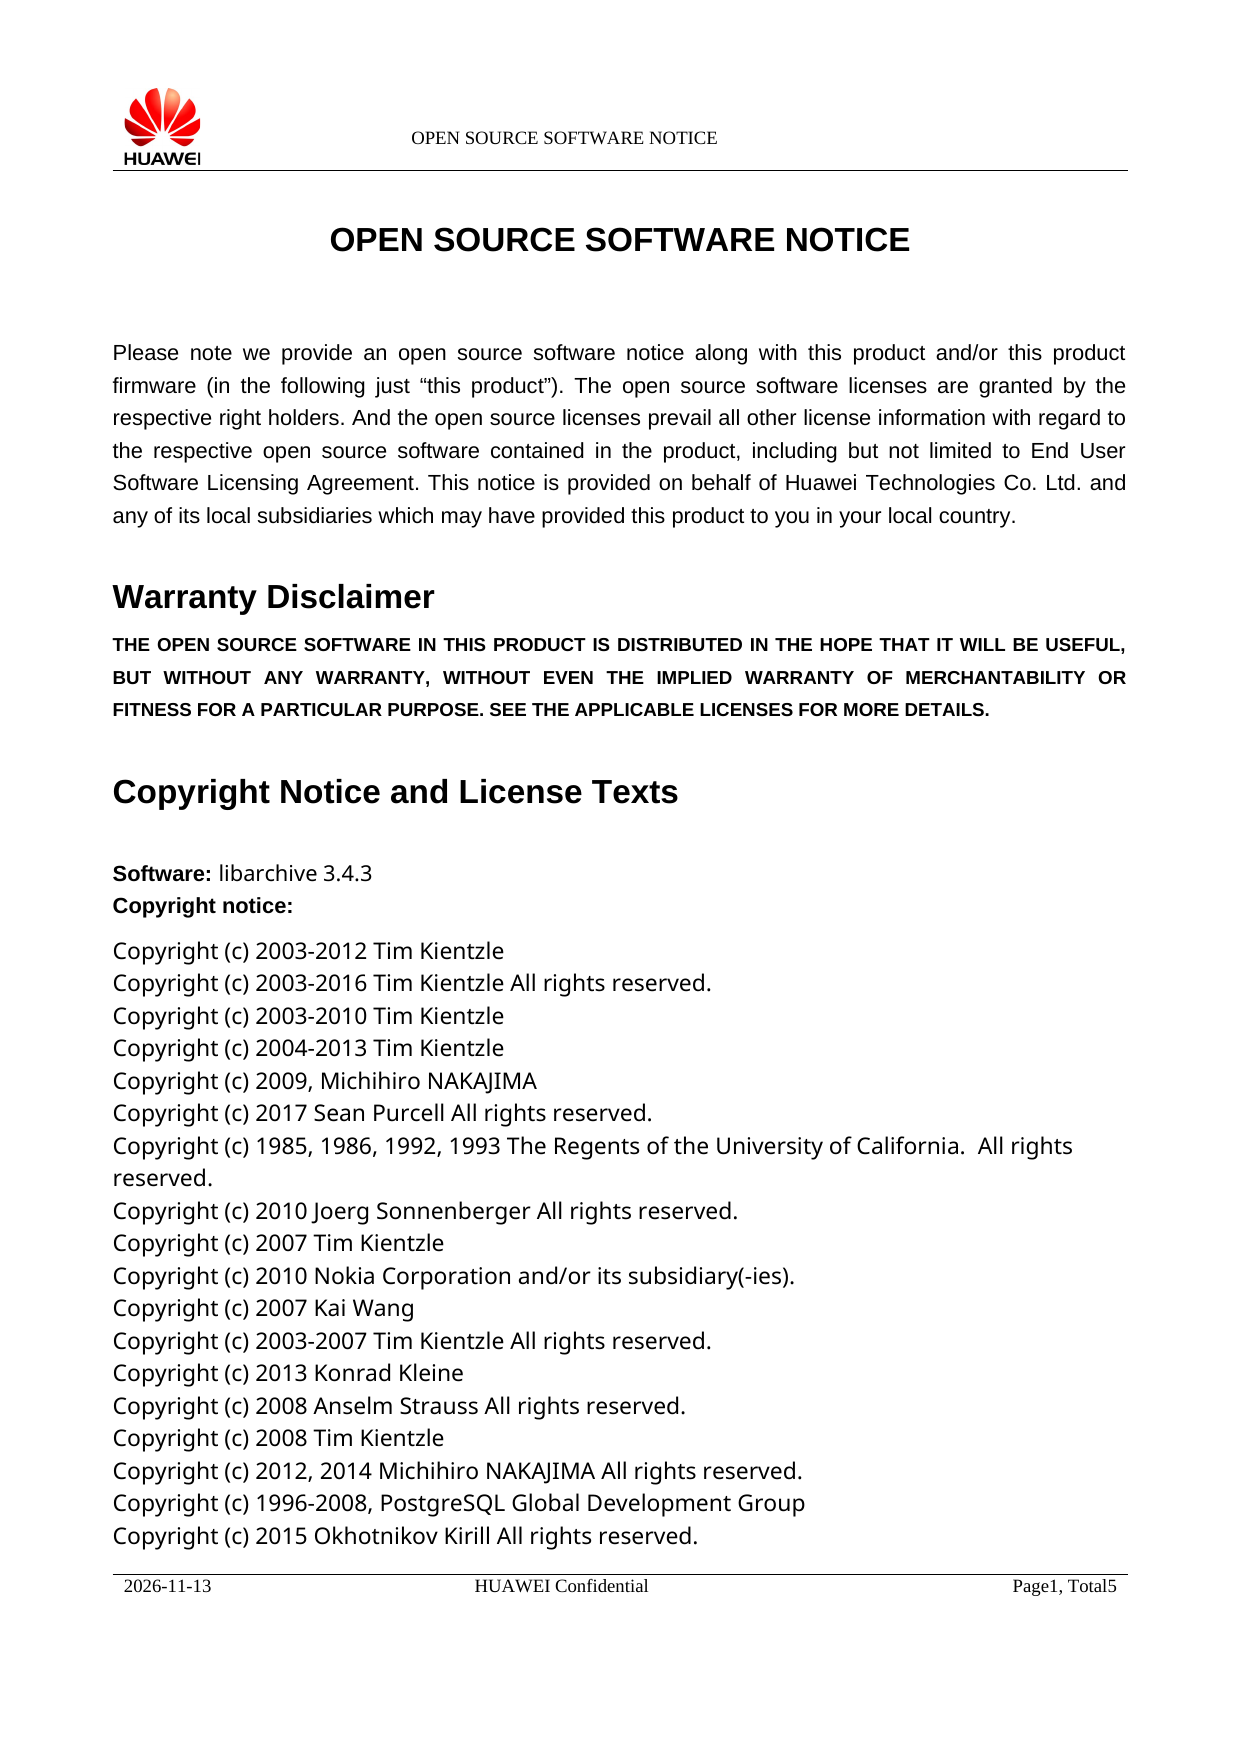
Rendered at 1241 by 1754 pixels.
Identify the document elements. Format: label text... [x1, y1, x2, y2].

text Copyright Notice and License Texts [112, 759, 1128, 824]
picture [124, 88, 201, 165]
text Copyright notice: [112, 889, 1128, 921]
text The open source software in this product is distributed in the hope that it will be useful, but WITHOUT ANY WARRANTY, without even the implied warranty of MERCHANTABILITY or FITNESS FOR A PARTICULAR PURPOSE. See the applicable licenses for more details. [112, 629, 1128, 726]
title Software: libarchive 3.4.3 [112, 856, 1128, 889]
text OPEN SOURCE SOFTWARE NOTICE [112, 206, 1128, 271]
text Warranty Disclaimer [112, 564, 1128, 629]
text Please note we provide an open source software notice along with this product and/or this product firmware (in the following just “this product”). The open source software licenses are granted by the respective right holders. And the open source licenses prevail all other license information with regard to the respective open source software contained in the product, including but not limited to End User Software Licensing Agreement. This notice is provided on behalf of Huawei Technologies Co. Ltd. and any of its local subsidiaries which may have provided this product to you in your local country. [112, 336, 1128, 531]
